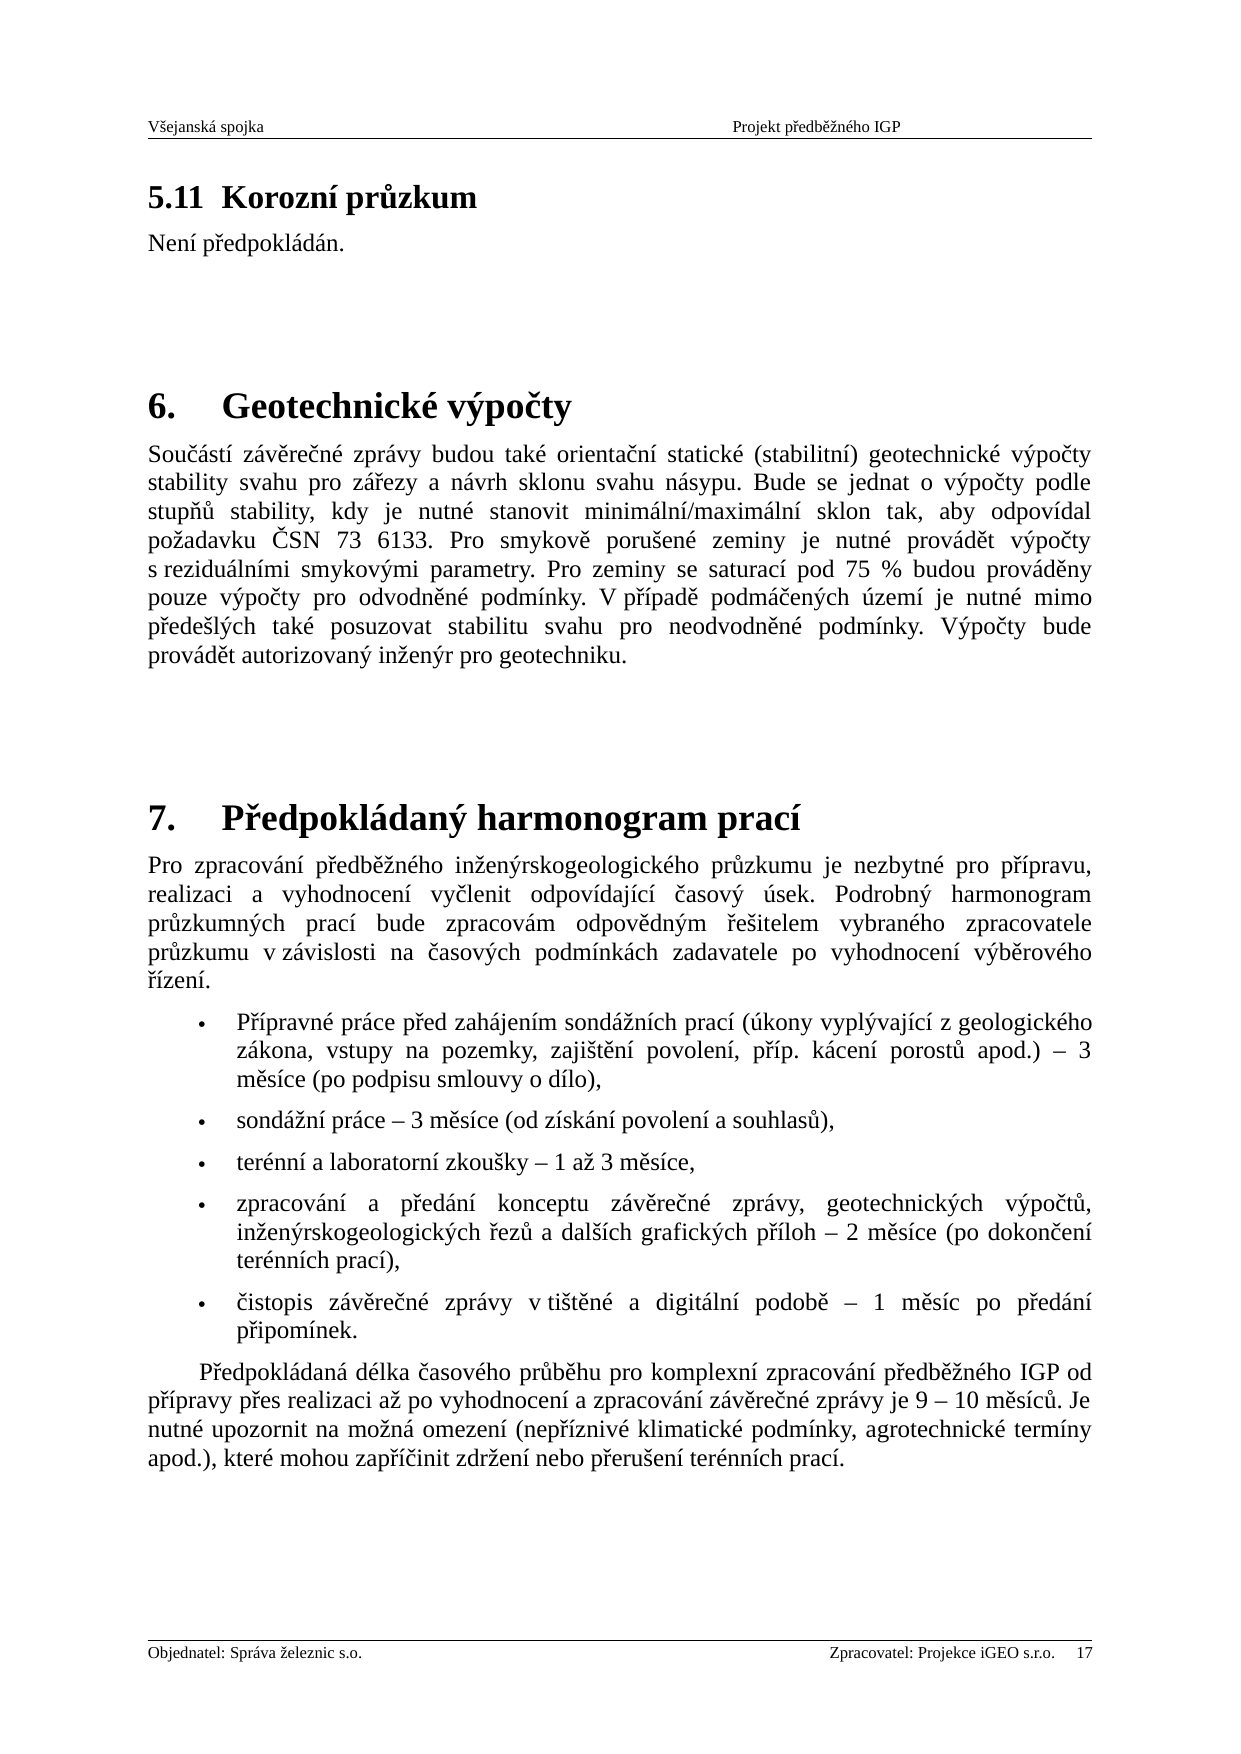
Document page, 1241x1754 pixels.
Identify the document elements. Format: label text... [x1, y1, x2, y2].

subtitle Předpokládaný harmonogram prací [148, 795, 1092, 838]
list čistopis závěrečné zprávy v tištěné a digitální podobě – 1 měsíc po předání připomínek. [199, 1287, 1092, 1344]
text Součástí závěrečné zprávy budou také orientační statické (stabilitní) geotechnické výpočty stability svahu pro zářezy a návrh sklonu svahu násypu. Bude se jednat o výpočty podle stupňů stability, kdy je nutné stanovit minimální/maximální sklon tak, aby odpovídal požadavku ČSN 73 6133. Pro smykově porušené zeminy je nutné provádět výpočty s reziduálními smykovými parametry. Pro zeminy se saturací pod 75 % budou prováděny pouze výpočty pro odvodněné podmínky. V případě podmáčených území je nutné mimo předešlých také posuzovat stabilitu svahu pro neodvodněné podmínky. Výpočty bude provádět autorizovaný inženýr pro geotechniku. [148, 439, 1092, 669]
text Pro zpracování předběžného inženýrskogeologického průzkumu je nezbytné pro přípravu, realizaci a vyhodnocení vyčlenit odpovídající časový úsek. Podrobný harmonogram průzkumných prací bude zpracovám odpovědným řešitelem vybraného zpracovatele průzkumu v závislosti na časových podmínkách zadavatele po vyhodnocení výběrového řízení. [148, 851, 1092, 994]
list sondážní práce – 3 měsíce (od získání povolení a souhlasů), [199, 1106, 1092, 1134]
text Předpokládaná délka časového průběhu pro komplexní zpracování předběžného IGP od přípravy přes realizaci až po vyhodnocení a zpracování závěrečné zprávy je 9 – 10 měsíců. Je nutné upozornit na možná omezení (nepříznivé klimatické podmínky, agrotechnické termíny apod.), které mohou zapříčinit zdržení nebo přerušení terénních prací. [148, 1357, 1092, 1472]
text Není předpokládán. [148, 228, 1092, 257]
list zpracování a předání konceptu závěrečné zprávy, geotechnických výpočtů, inženýrskogeologických řezů a dalších grafických příloh – 2 měsíce (po dokončení terénních prací), [199, 1188, 1092, 1274]
subtitle Korozní průzkum [148, 177, 1092, 216]
list Přípravné práce před zahájením sondážních prací (úkony vyplývající z geologického zákona, vstupy na pozemky, zajištění povolení, příp. kácení porostů apod.) – 3 měsíce (po podpisu smlouvy o dílo), [199, 1007, 1092, 1093]
subtitle Geotechnické výpočty [148, 383, 1092, 426]
list terénní a laboratorní zkoušky – 1 až 3 měsíce, [199, 1147, 1092, 1176]
